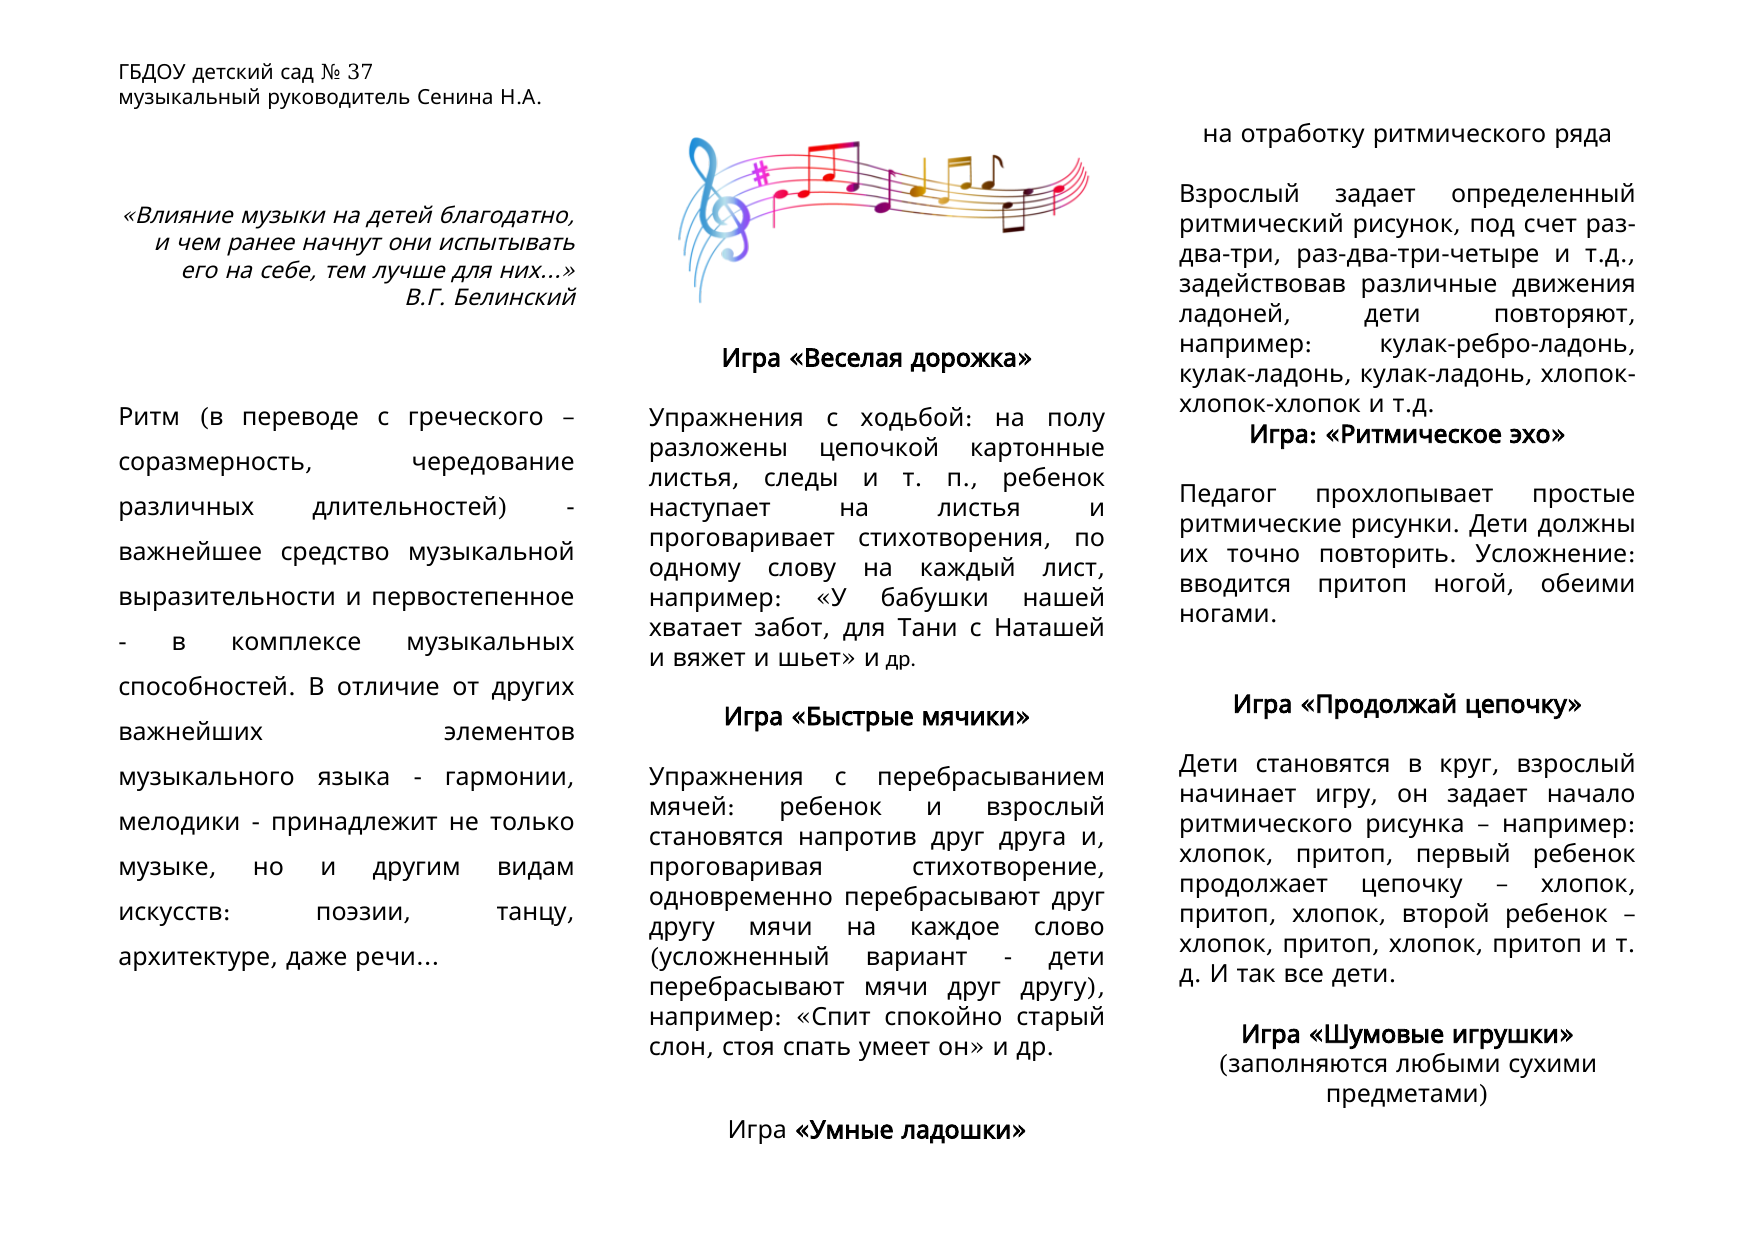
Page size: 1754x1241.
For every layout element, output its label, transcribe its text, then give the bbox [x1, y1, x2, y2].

picture [648, 117, 1105, 307]
text Педагог прохлопывает простые ритмические рисунки. Дети должны их точно повторить. Усложнение: вводится притоп ногой, обеими ногами. [1179, 448, 1636, 628]
text Дети становятся в круг, взрослый начинает игру, он задает начало ритмического рисунка – например: хлопок, притоп, первый ребенок продолжает цепочку – хлопок, притоп, хлопок, второй ребенок – хлопок, притоп, хлопок, притоп и т. д. И так все дети. [1179, 748, 1636, 988]
text Игра: «Ритмическое эхо» [1179, 418, 1636, 448]
text Ритм (в переводе с греческого – соразмерность, чередование различных длительностей) - важнейшее средство музыкальной выразительности и первостепенное - в комплексе музыкальных способностей. В отличие от других важнейших элементов музыкального языка - гармонии, мелодики - принадлежит не только музыке, но и другим видам искусств: поэзии, танцу, архитектуре, даже речи… [118, 400, 575, 970]
text Игра «Умные ладошки» [648, 1113, 1105, 1143]
text Игра «Шумовые игрушки» (заполняются любыми сухими предметами) [1179, 1018, 1636, 1108]
text Игра «Веселая дорожка» [648, 342, 1105, 372]
text и чем ранее начнут они испытывать [118, 228, 575, 255]
text Игра «Продолжай цепочку» [1179, 688, 1636, 718]
text его на себе, тем лучше для них…» [118, 255, 575, 283]
text В.Г. Белинский [118, 283, 575, 310]
text на отработку ритмического ряда [1179, 118, 1636, 148]
text Упражнения с ходьбой: на полу разложены цепочкой картонные листья, следы и т. п., ребенок наступает на листья и проговаривает стихотворения, по одному слову на каждый лист, например: «У бабушки нашей хватает забот, для Тани с Наташей и вяжет и шьет» и др. [648, 402, 1105, 672]
text Игра «Быстрые мячики» [648, 700, 1105, 730]
text «Влияние музыки на детей благодатно, [118, 200, 575, 228]
text Взрослый задает определенный ритмический рисунок, под счет раз-два-три, раз-два-три-четыре и т.д., задействовав различные движения ладоней, дети повторяют, например: кулак-ребро-ладонь, кулак-ладонь, кулак-ладонь, хлопок-хлопок-хлопок и т.д. [1179, 178, 1636, 418]
text Упражнения с перебрасыванием мячей: ребенок и взрослый становятся напротив друг друга и, проговаривая стихотворение, одновременно перебрасывают друг другу мячи на каждое слово (усложненный вариант - дети перебрасывают мячи друг другу), например: «Спит спокойно старый слон, стоя спать умеет он» и др. [648, 760, 1105, 1060]
